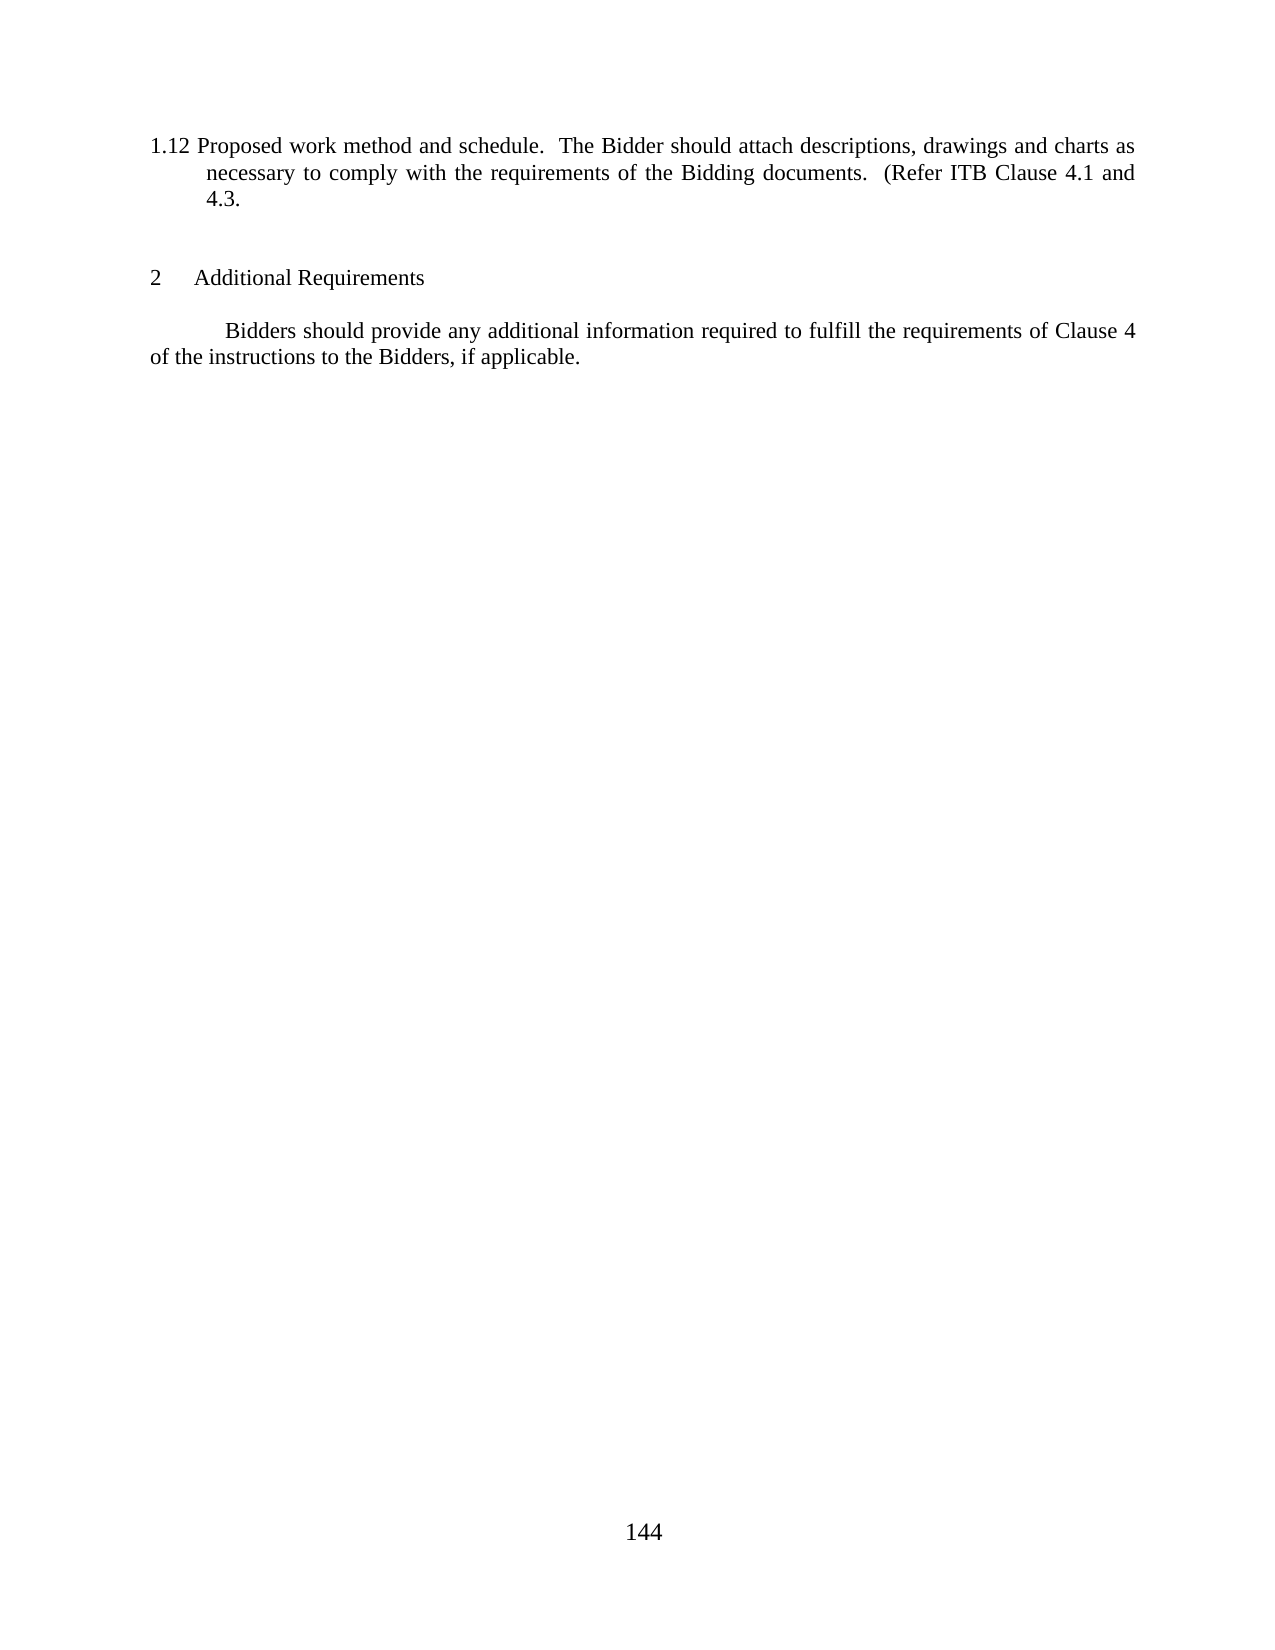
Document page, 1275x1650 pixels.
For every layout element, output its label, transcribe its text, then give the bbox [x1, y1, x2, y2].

text 1.12 Proposed work method and schedule. The Bidder should attach descriptions, drawings and charts as necessary to comply with the requirements of the Bidding documents. (Refer ITB Clause 4.1 and 4.3. [150, 132, 1137, 212]
list Additional Requirements [150, 264, 1137, 291]
text Bidders should provide any additional information required to fulfill the requirements of Clause 4 of the instructions to the Bidders, if applicable. [150, 317, 1137, 370]
